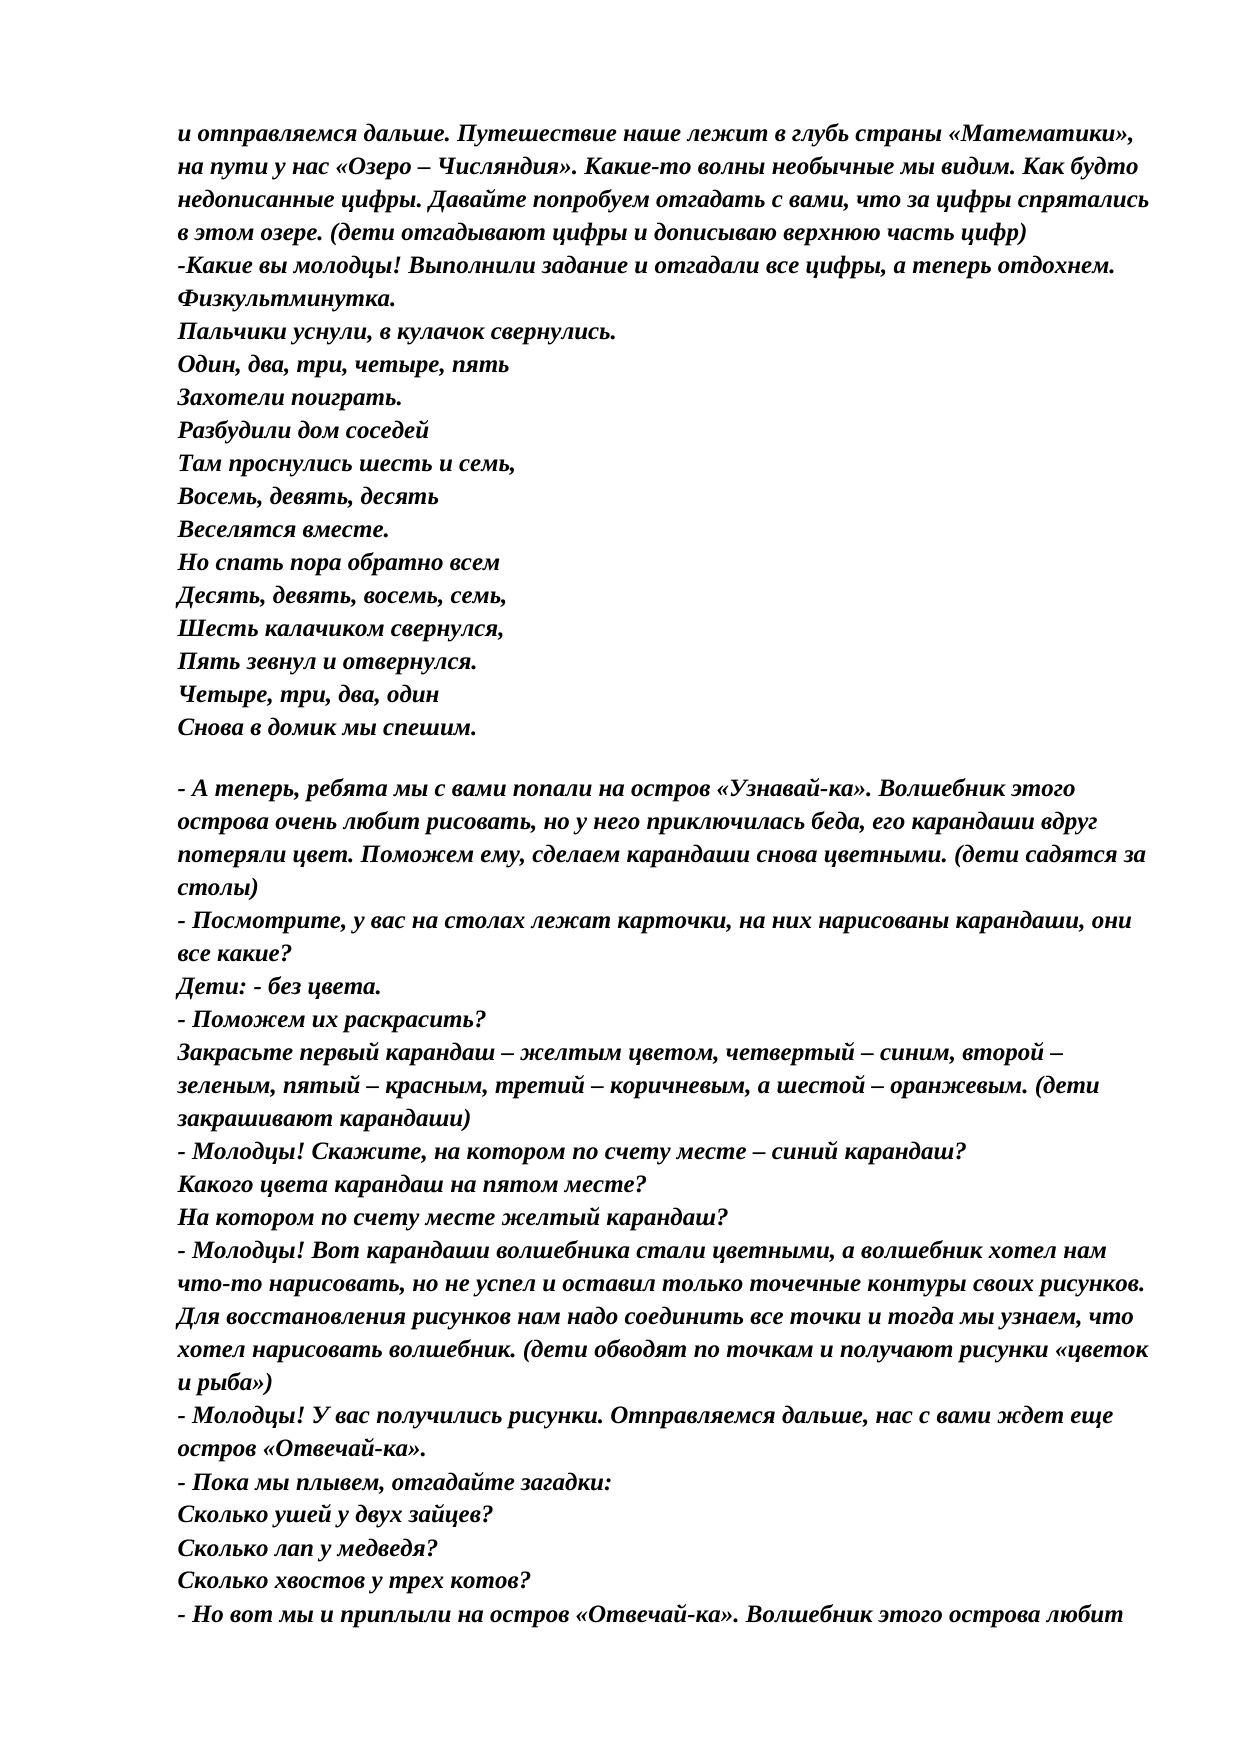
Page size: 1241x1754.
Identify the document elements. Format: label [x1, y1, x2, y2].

text [177, 118, 1152, 1627]
